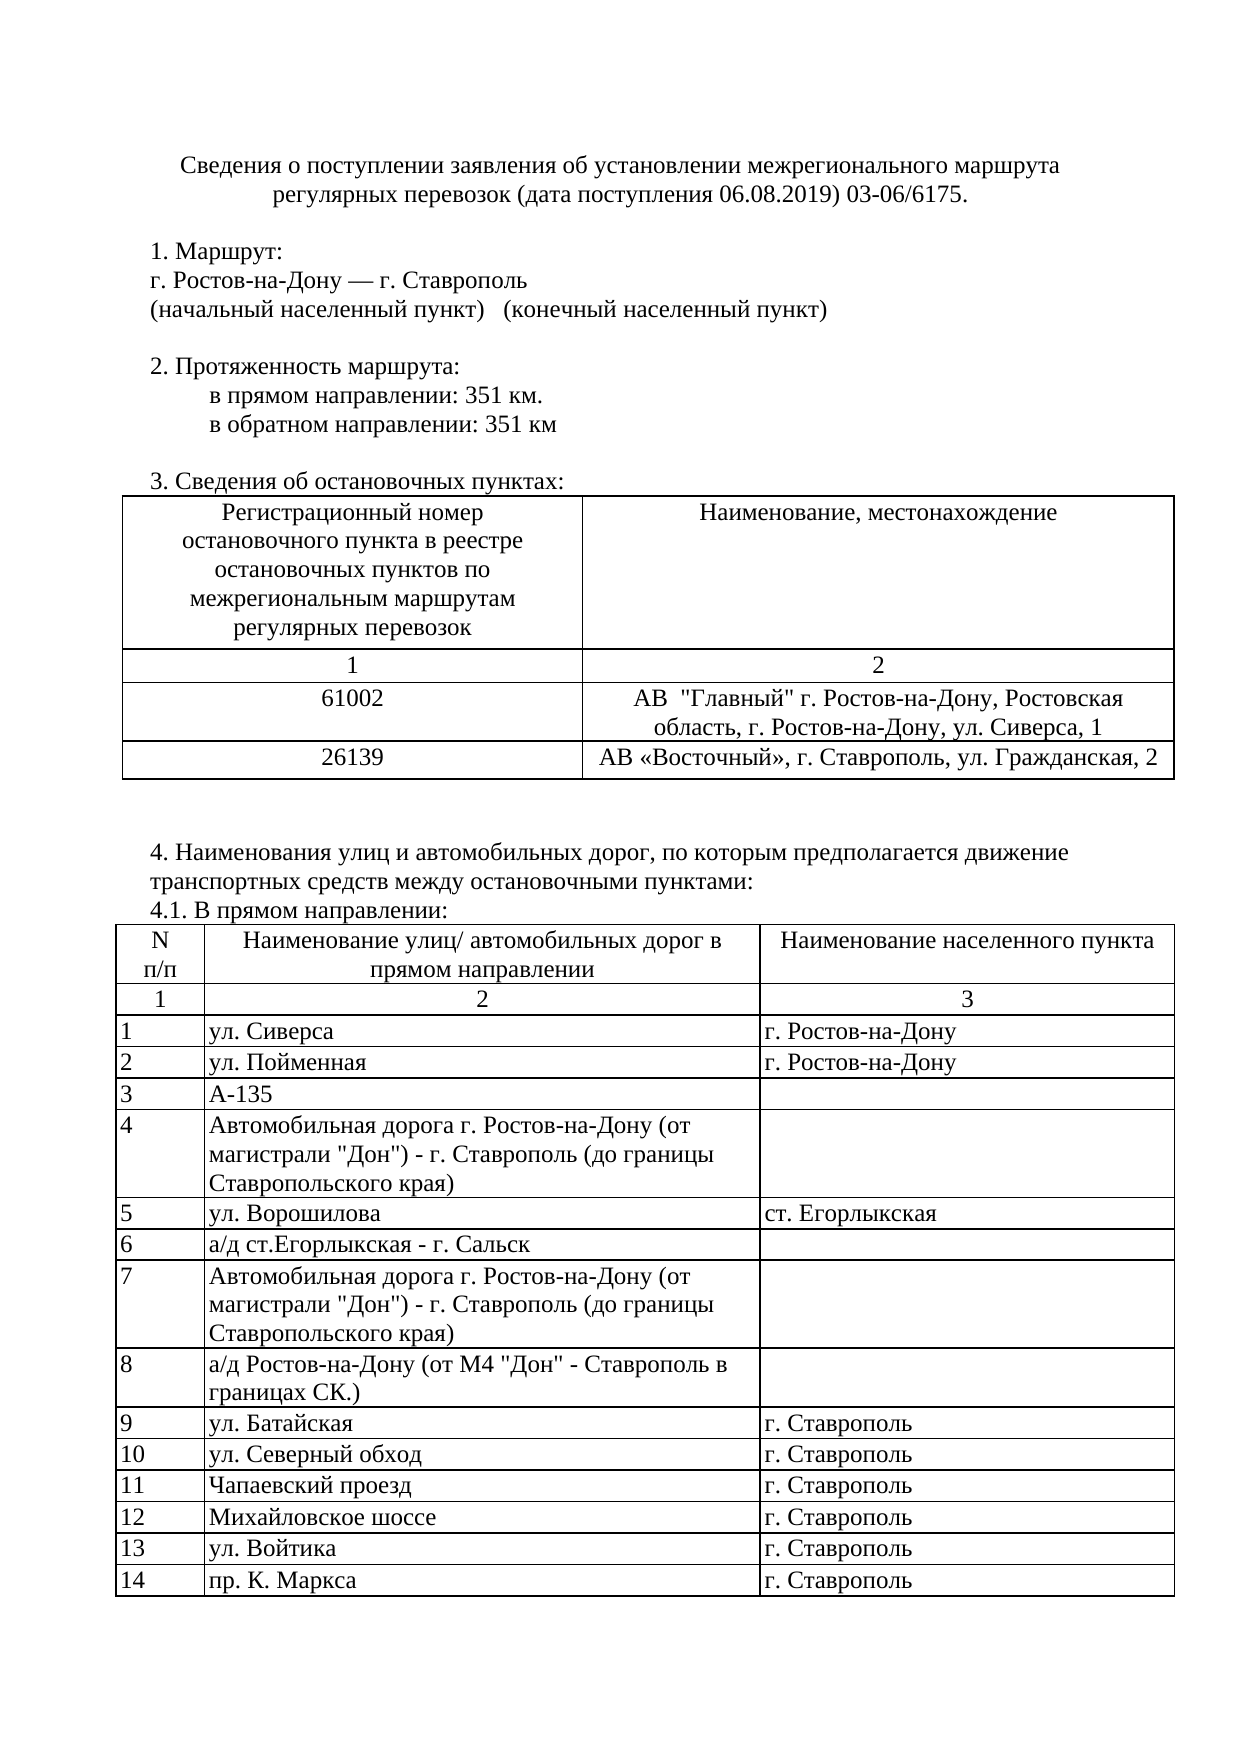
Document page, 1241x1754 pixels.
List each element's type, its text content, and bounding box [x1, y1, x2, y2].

table_header Наименование, местонахождение [583, 497, 1173, 648]
text 2. Протяженность маршрута: [150, 351, 1090, 380]
table_cell АВ «Восточный», г. Ставрополь, ул. Гражданская, 2 [583, 742, 1173, 778]
table_cell ул. Сиверса [205, 1016, 759, 1046]
table_cell Чапаевский проезд [205, 1471, 759, 1501]
table_cell 61002 [123, 683, 582, 740]
table_cell [761, 1230, 1174, 1259]
text (начальный населенный пункт) (конечный населенный пункт) [150, 294, 1090, 322]
table_cell г. Ставрополь [761, 1565, 1174, 1595]
text 3. Сведения об остановочных пунктах: [150, 466, 1090, 495]
table_cell 5 [117, 1198, 204, 1228]
table_cell 1 [123, 650, 582, 681]
table_cell [761, 1349, 1174, 1406]
table_cell 26139 [123, 742, 582, 778]
table_cell г. Ставрополь [761, 1502, 1174, 1532]
text 4.1. В прямом направлении: [150, 895, 1090, 924]
table_cell г. Ставрополь [761, 1534, 1174, 1563]
table_cell Автомобильная дорога г. Ростов-на-Дону (от магистрали "Дон") - г. Ставрополь (до границы Ставропольского края) [205, 1110, 759, 1196]
text г. Ростов-на-Дону — г. Ставрополь [150, 265, 1090, 294]
table_cell 6 [117, 1230, 204, 1259]
table_cell 3 [761, 984, 1174, 1014]
table_cell 11 [117, 1471, 204, 1501]
table_cell 8 [117, 1349, 204, 1406]
table_cell [761, 1079, 1174, 1108]
table_header Регистрационный номер остановочного пункта в реестре остановочных пунктов по межрегиональным маршрутам регулярных перевозок [123, 497, 582, 648]
table_header Наименование улиц/ автомобильных дорог в прямом направлении [205, 925, 759, 983]
table_cell 2 [117, 1047, 204, 1077]
table_cell Автомобильная дорога г. Ростов-на-Дону (от магистрали "Дон") - г. Ставрополь (до границы Ставропольского края) [205, 1261, 759, 1347]
table_cell ул. Пойменная [205, 1047, 759, 1077]
table_cell 1 [117, 1016, 204, 1046]
table_cell 9 [117, 1408, 204, 1438]
table_cell ул. Ворошилова [205, 1198, 759, 1228]
table_cell г. Ставрополь [761, 1471, 1174, 1501]
text в прямом направлении: 351 км. [150, 380, 1090, 409]
table_header N п/п [117, 925, 204, 983]
table_cell 1 [117, 984, 204, 1014]
table_cell а/д ст.Егорлыкская - г. Сальск [205, 1230, 759, 1259]
table_cell 12 [117, 1502, 204, 1532]
table_cell 2 [205, 984, 759, 1014]
table_header Наименование населенного пункта [761, 925, 1174, 983]
table_cell ул. Войтика [205, 1534, 759, 1563]
table_cell ул. Батайская [205, 1408, 759, 1438]
table_cell [761, 1261, 1174, 1347]
text Сведения о поступлении заявления об установлении межрегионального маршрута регулярных перевозок (дата поступления 06.08.2019) 03-06/6175. [150, 150, 1090, 207]
table_cell 2 [583, 650, 1173, 681]
table_cell [761, 1110, 1174, 1196]
table_cell а/д Ростов-на-Дону (от М4 "Дон" - Ставрополь в границах СК.) [205, 1349, 759, 1406]
table_cell А-135 [205, 1079, 759, 1108]
table_cell г. Ростов-на-Дону [761, 1047, 1174, 1077]
table_cell пр. К. Маркса [205, 1565, 759, 1595]
table_cell 4 [117, 1110, 204, 1196]
table_cell Михайловское шоссе [205, 1502, 759, 1532]
table_cell г. Ставрополь [761, 1439, 1174, 1469]
table_cell г. Ростов-на-Дону [761, 1016, 1174, 1046]
table_cell 3 [117, 1079, 204, 1108]
table_cell 7 [117, 1261, 204, 1347]
table_cell АВ "Главный" г. Ростов-на-Дону, Ростовская область, г. Ростов-на-Дону, ул. Сиверса, 1 [583, 683, 1173, 740]
table_cell 10 [117, 1439, 204, 1469]
table_cell 14 [117, 1565, 204, 1595]
text 1. Маршрут: [150, 236, 1090, 265]
text 4. Наименования улиц и автомобильных дорог, по которым предполагается движение транспортных средств между остановочными пунктами: [150, 837, 1090, 895]
table_cell г. Ставрополь [761, 1408, 1174, 1438]
text в обратном направлении: 351 км [150, 409, 1090, 437]
table_cell ст. Егорлыкская [761, 1198, 1174, 1228]
table_cell 13 [117, 1534, 204, 1563]
table_cell ул. Северный обход [205, 1439, 759, 1469]
